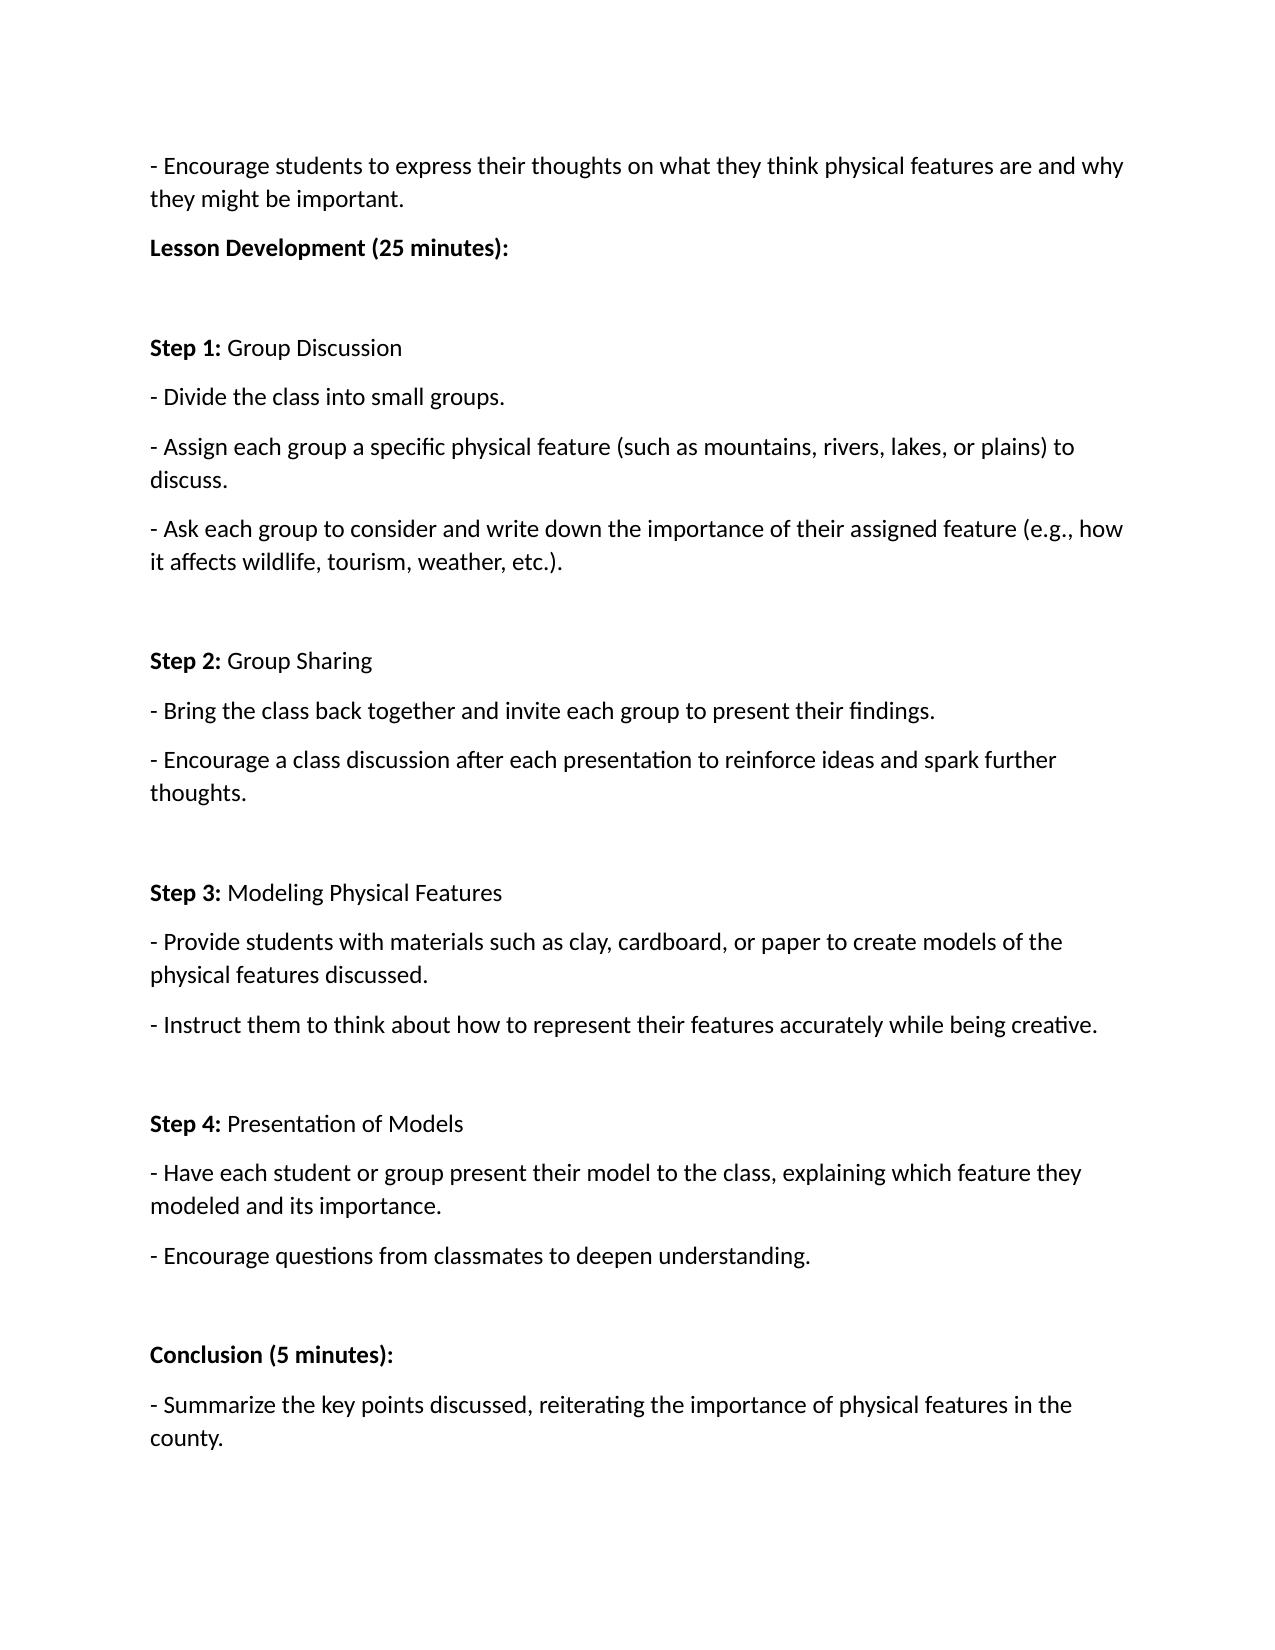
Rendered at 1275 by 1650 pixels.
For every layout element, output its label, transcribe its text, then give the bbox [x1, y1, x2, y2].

text - Summarize the key points discussed, reiterating the importance of physical features in the county. [150, 1389, 1125, 1452]
text - Have each student or group present their model to the class, explaining which feature they modeled and its importance. [150, 1157, 1125, 1221]
text Lesson Development (25 minutes): [150, 232, 1125, 263]
text Conclusion (5 minutes): [150, 1339, 1125, 1370]
text - Provide students with materials such as clay, cardboard, or paper to create models of the physical features discussed. [150, 926, 1125, 990]
text Step 2: Group Sharing [150, 645, 1125, 676]
text - Assign each group a specific physical feature (such as mountains, rivers, lakes, or plains) to discuss. [150, 431, 1125, 494]
text - Ask each group to consider and write down the importance of their assigned feature (e.g., how it affects wildlife, tourism, weather, etc.). [150, 513, 1125, 577]
text - Encourage questions from classmates to deepen understanding. [150, 1240, 1125, 1271]
text - Encourage students to express their thoughts on what they think physical features are and why they might be important. [150, 150, 1125, 213]
text Step 3: Modeling Physical Features [150, 877, 1125, 907]
text - Instruct them to think about how to represent their features accurately while being creative. [150, 1009, 1125, 1039]
text Step 1: Group Discussion [150, 332, 1125, 362]
text - Bring the class back together and invite each group to present their findings. [150, 695, 1125, 726]
text - Encourage a class discussion after each presentation to reinforce ideas and spark further thoughts. [150, 744, 1125, 808]
text - Divide the class into small groups. [150, 381, 1125, 412]
text Step 4: Presentation of Models [150, 1108, 1125, 1138]
